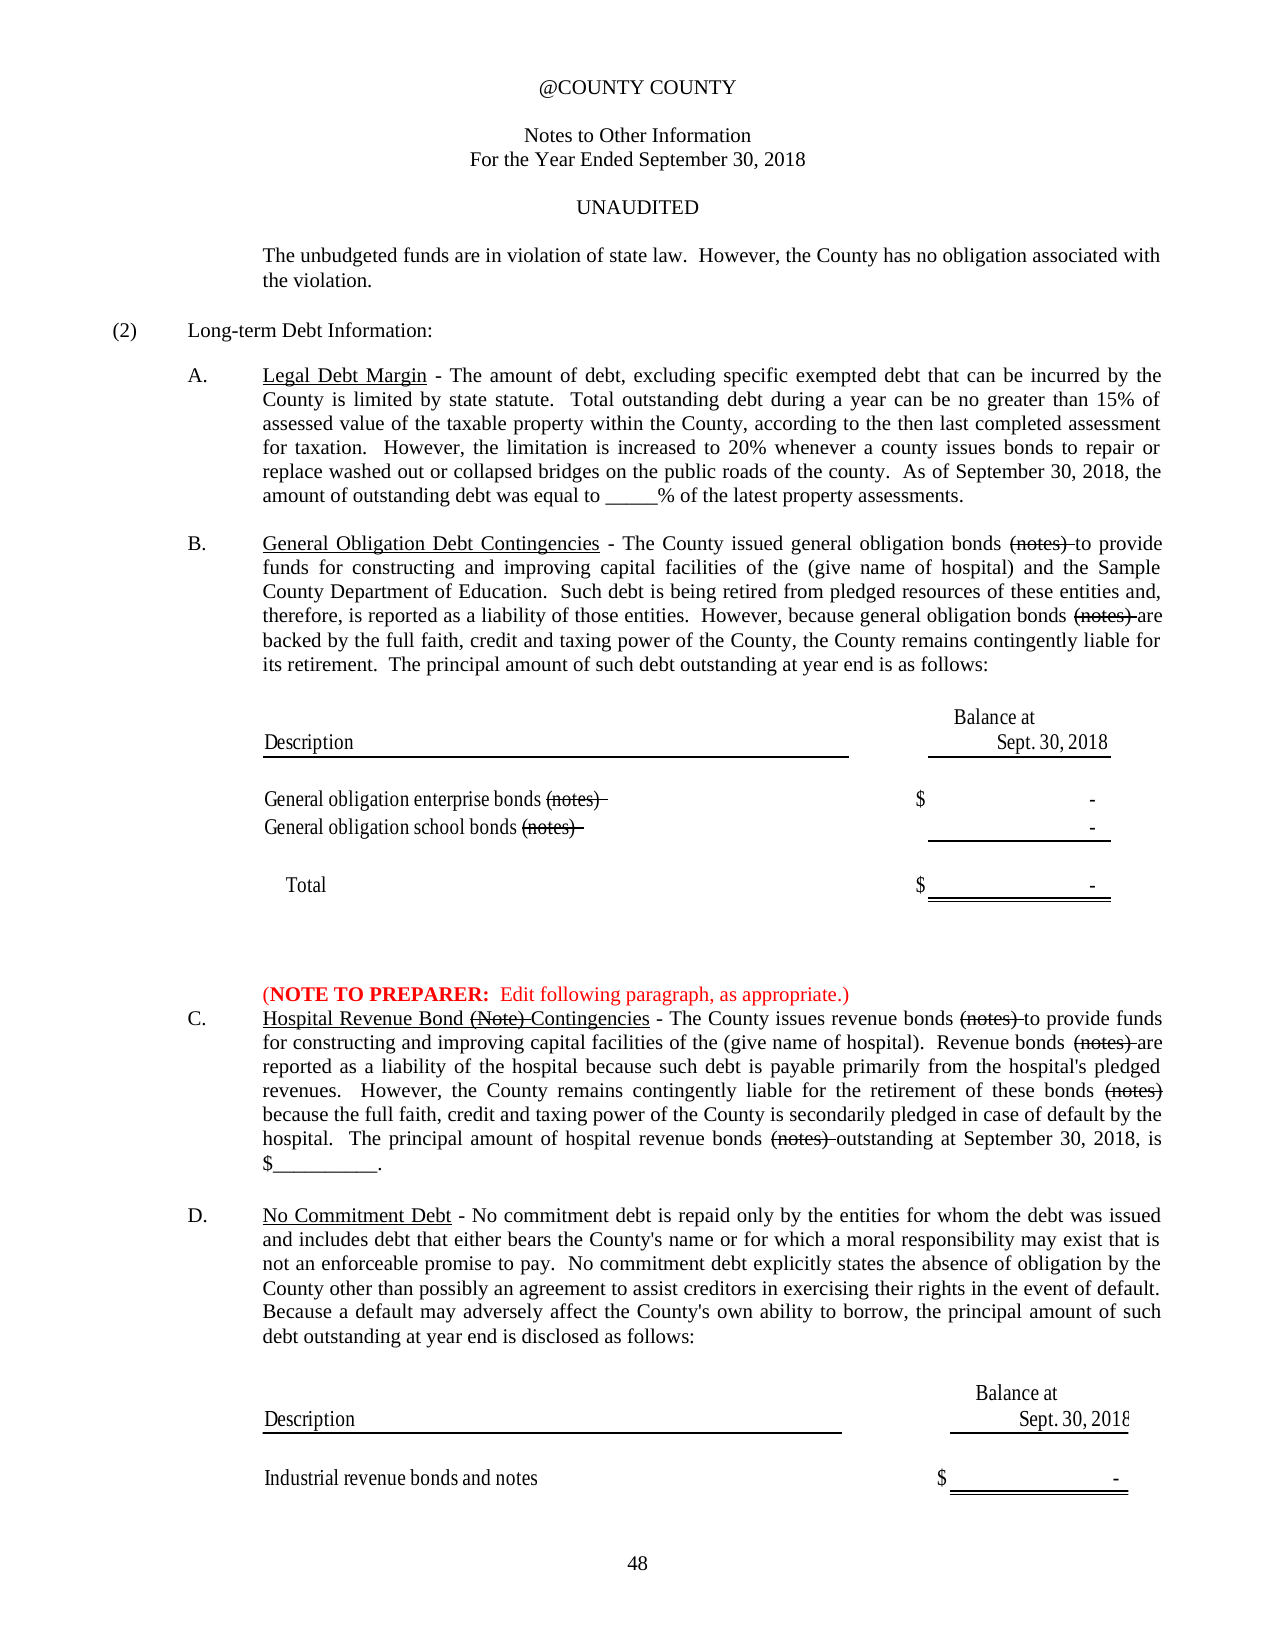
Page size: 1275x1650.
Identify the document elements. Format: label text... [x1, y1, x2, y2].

list Legal Debt Margin - The amount of debt, excluding specific exempted debt that can be incurred by the County is limited by state statute. Total outstanding debt during a year can be no greater than 15% of assessed value of the taxable property within the County, according to the then last completed assessment for taxation. However, the limitation is increased to 20% whenever a county issues bonds to repair or replace washed out or collapsed bridges on the public roads of the county. As of September 30, 2018, the amount of outstanding debt was equal to _____% of the latest property assessments. [187, 363, 1162, 507]
text The unbudgeted funds are in violation of state law. However, the County has no obligation associated with the violation. [262, 243, 1162, 292]
list General Obligation Debt Contingencies - The County issued general obligation bonds (notes) to provide funds for constructing and improving capital facilities of the (give name of hospital) and the Sample County Department of Education. Such debt is being retired from pledged resources of these entities and, therefore, is reported as a liability of those entities. However, because general obligation bonds (notes) are backed by the full faith, credit and taxing power of the County, the County remains contingently liable for its retirement. The principal amount of such debt outstanding at year end is as follows: [187, 531, 1162, 676]
list No Commitment Debt - No commitment debt is repaid only by the entities for whom the debt was issued and includes debt that either bears the County's name or for which a moral responsibility may exist that is not an enforceable promise to pay. No commitment debt explicitly states the absence of obligation by the County other than possibly an agreement to assist creditors in exercising their rights in the event of default. Because a default may adversely affect the County's own ability to borrow, the principal amount of such debt outstanding at year end is disclosed as follows: [187, 1203, 1162, 1348]
text (NOTE TO PREPARER: Edit following paragraph, as appropriate.) [112, 982, 1162, 1006]
list Hospital Revenue Bond (Note) Contingencies - The County issues revenue bonds (notes) to provide funds for constructing and improving capital facilities of the (give name of hospital). Revenue bonds (notes) are reported as a liability of the hospital because such debt is payable primarily from the hospital's pledged revenues. However, the County remains contingently liable for the retirement of these bonds (notes) because the full faith, credit and taxing power of the County is secondarily pledged in case of default by the hospital. The principal amount of hospital revenue bonds (notes) outstanding at September 30, 2018, is $__________. [187, 1006, 1162, 1174]
list Long-term Debt Information: [112, 318, 1162, 342]
